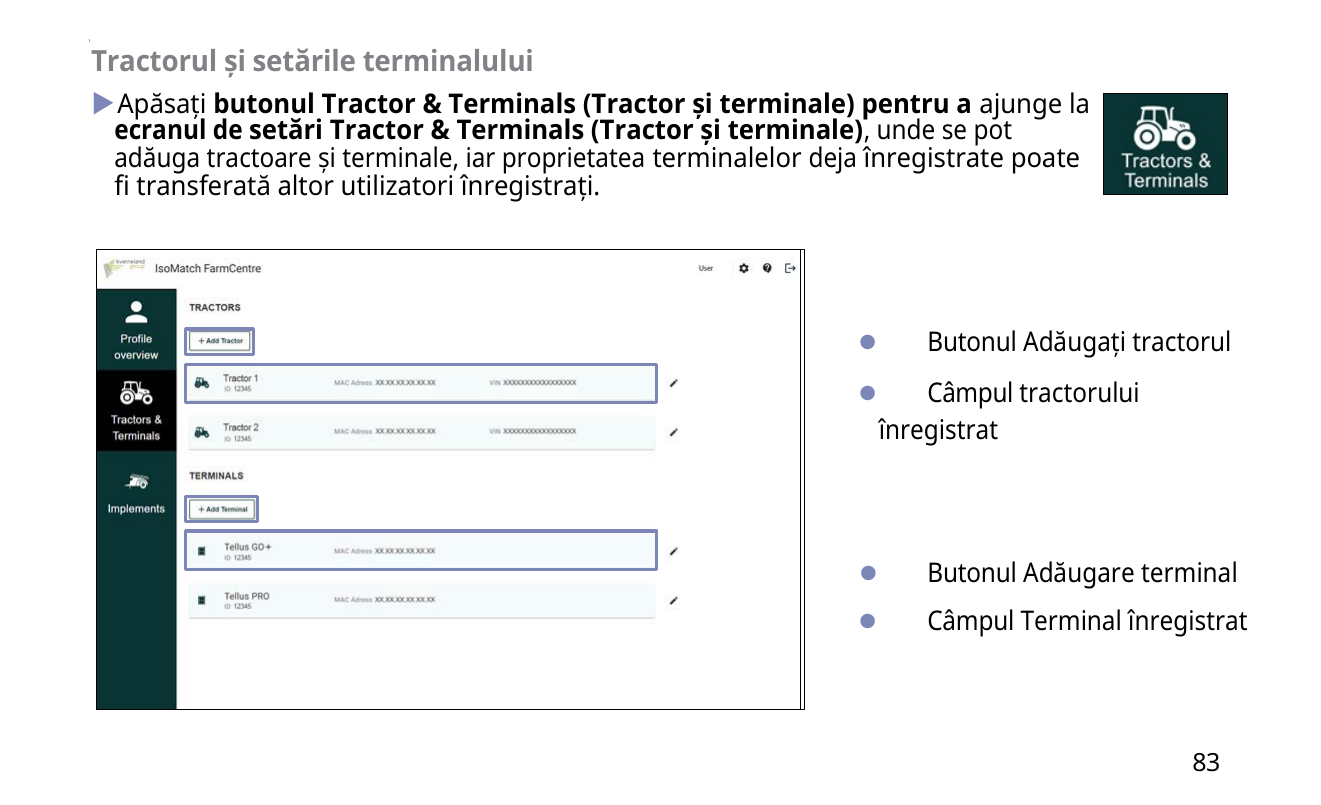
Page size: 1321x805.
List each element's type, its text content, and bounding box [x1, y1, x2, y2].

list Câmpul Terminal înregistrat [858, 601, 1258, 638]
picture [97, 250, 800, 709]
list Apăsați butonul Tractor & Terminals (Tractor și terminale) pentru a ajunge la ecranul de setări Tractor & Terminals (Tractor și terminale), unde se pot adăuga tractoare și terminale, iar proprietatea terminalelor deja înregistrate poate fi transferată altor utilizatori înregistrați. [91, 91, 1092, 203]
list Butonul Adăugați tractorul [858, 322, 1258, 359]
subtitle \ Tractorul și setările terminalului [88, 37, 1258, 80]
list Câmpul tractorului înregistrat [858, 373, 1258, 447]
picture [1104, 94, 1227, 194]
list Butonul Adăugare terminal [859, 553, 1258, 590]
